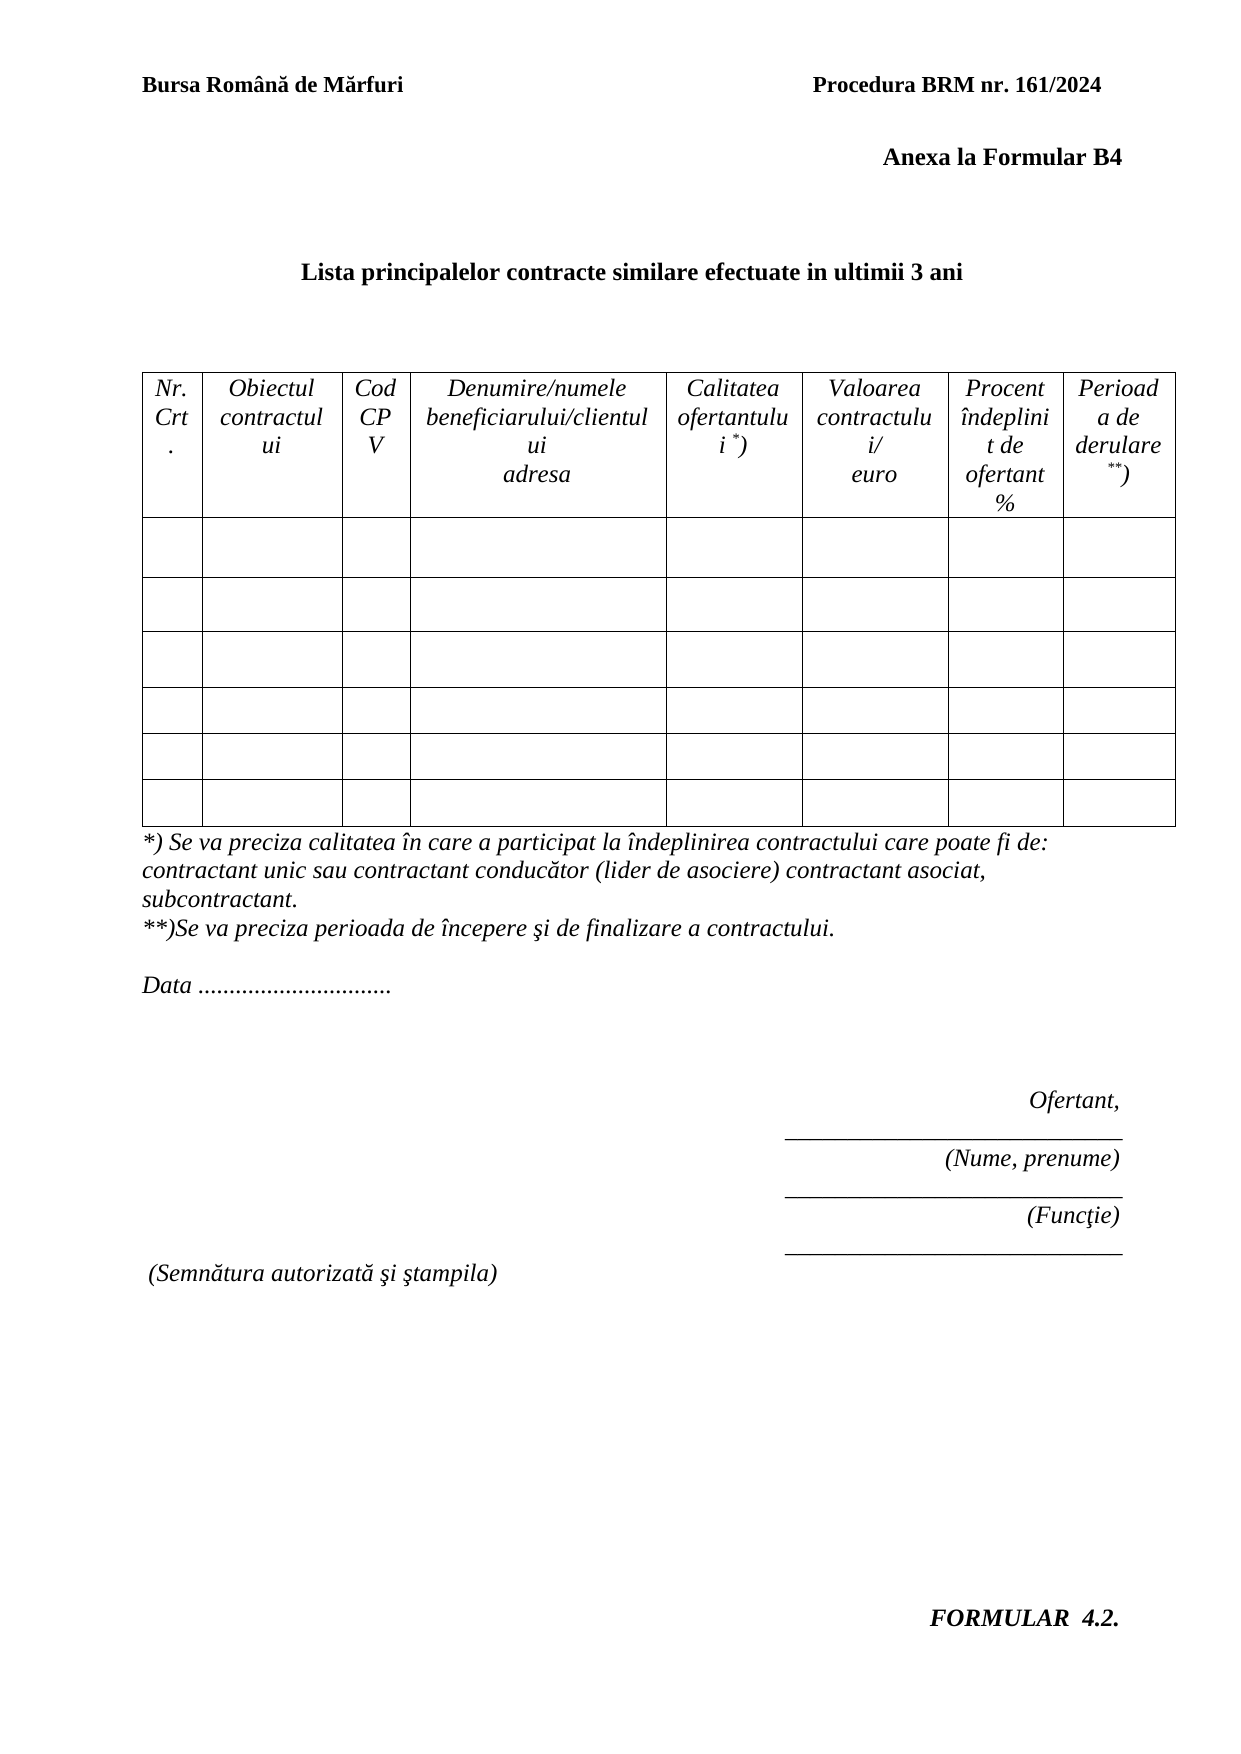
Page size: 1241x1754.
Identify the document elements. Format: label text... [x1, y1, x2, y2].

table_cell [949, 518, 1063, 577]
table_cell [411, 780, 666, 826]
table_cell [667, 632, 802, 687]
table_header Cod CPV [343, 373, 410, 517]
text *) Se va preciza calitatea în care a participat la îndeplinirea contractului care poate fi de: contractant unic sau contractant conducător (lider de asociere) contractant asociat, subcontractant. [142, 827, 1122, 913]
table_cell [203, 632, 342, 687]
table_cell [343, 780, 410, 826]
table_header Procent îndeplinit de ofertant % [949, 373, 1063, 517]
text ___________________________ [142, 1229, 1122, 1258]
table_cell [803, 780, 948, 826]
table_cell [667, 578, 802, 631]
text Ofertant, [142, 1085, 1122, 1114]
table_cell [411, 688, 666, 733]
table_cell [949, 734, 1063, 779]
table_cell [343, 688, 410, 733]
text Anexa la Formular B4 [142, 142, 1122, 171]
table_cell [949, 632, 1063, 687]
table_cell [343, 734, 410, 779]
table_cell [949, 780, 1063, 826]
table_cell [143, 734, 202, 779]
table_cell [343, 632, 410, 687]
table_header Nr. Crt. [143, 373, 202, 517]
table_cell [411, 578, 666, 631]
table_cell [949, 578, 1063, 631]
table_cell [1064, 518, 1175, 577]
table_cell [1064, 688, 1175, 733]
text Data ............................... [142, 970, 1122, 999]
table_cell [1064, 632, 1175, 687]
table_cell [203, 734, 342, 779]
table_cell [343, 518, 410, 577]
table_cell [203, 688, 342, 733]
table_cell [803, 734, 948, 779]
text ___________________________ [142, 1114, 1122, 1143]
text **)Se va preciza perioada de începere şi de finalizare a contractului. [142, 913, 1122, 942]
text (Funcţie) [142, 1200, 1122, 1229]
table_cell [667, 688, 802, 733]
table_cell [667, 780, 802, 826]
table_header Calitatea ofertantului *) [667, 373, 802, 517]
table_cell [203, 780, 342, 826]
table_header Valoarea contractului/ euro [803, 373, 948, 517]
table_cell [667, 734, 802, 779]
table_cell [949, 688, 1063, 733]
text Lista principalelor contracte similare efectuate in ultimii 3 ani [142, 257, 1122, 286]
table_cell [803, 632, 948, 687]
table_cell [411, 518, 666, 577]
table_cell [143, 518, 202, 577]
table_header Perioada de derulare **) [1064, 373, 1175, 517]
table_cell [411, 734, 666, 779]
table_cell [1064, 734, 1175, 779]
table_cell [1064, 578, 1175, 631]
table_cell [203, 518, 342, 577]
table_cell [803, 518, 948, 577]
text FORMULAR 4.2. [142, 1603, 1122, 1632]
table_header Denumire/numele beneficiarului/clientului adresa [411, 373, 666, 517]
table_cell [143, 780, 202, 826]
table_cell [667, 518, 802, 577]
text ___________________________ [142, 1172, 1122, 1200]
table_cell [203, 578, 342, 631]
text (Semnătura autorizată şi ştampila) [142, 1258, 1122, 1287]
table_cell [411, 632, 666, 687]
table_cell [143, 578, 202, 631]
table_cell [143, 632, 202, 687]
table_cell [803, 688, 948, 733]
text (Nume, prenume) [142, 1143, 1122, 1172]
table_cell [343, 578, 410, 631]
table_cell [803, 578, 948, 631]
table_cell [1064, 780, 1175, 826]
table_cell [143, 688, 202, 733]
table_header Obiectul contractului [203, 373, 342, 517]
